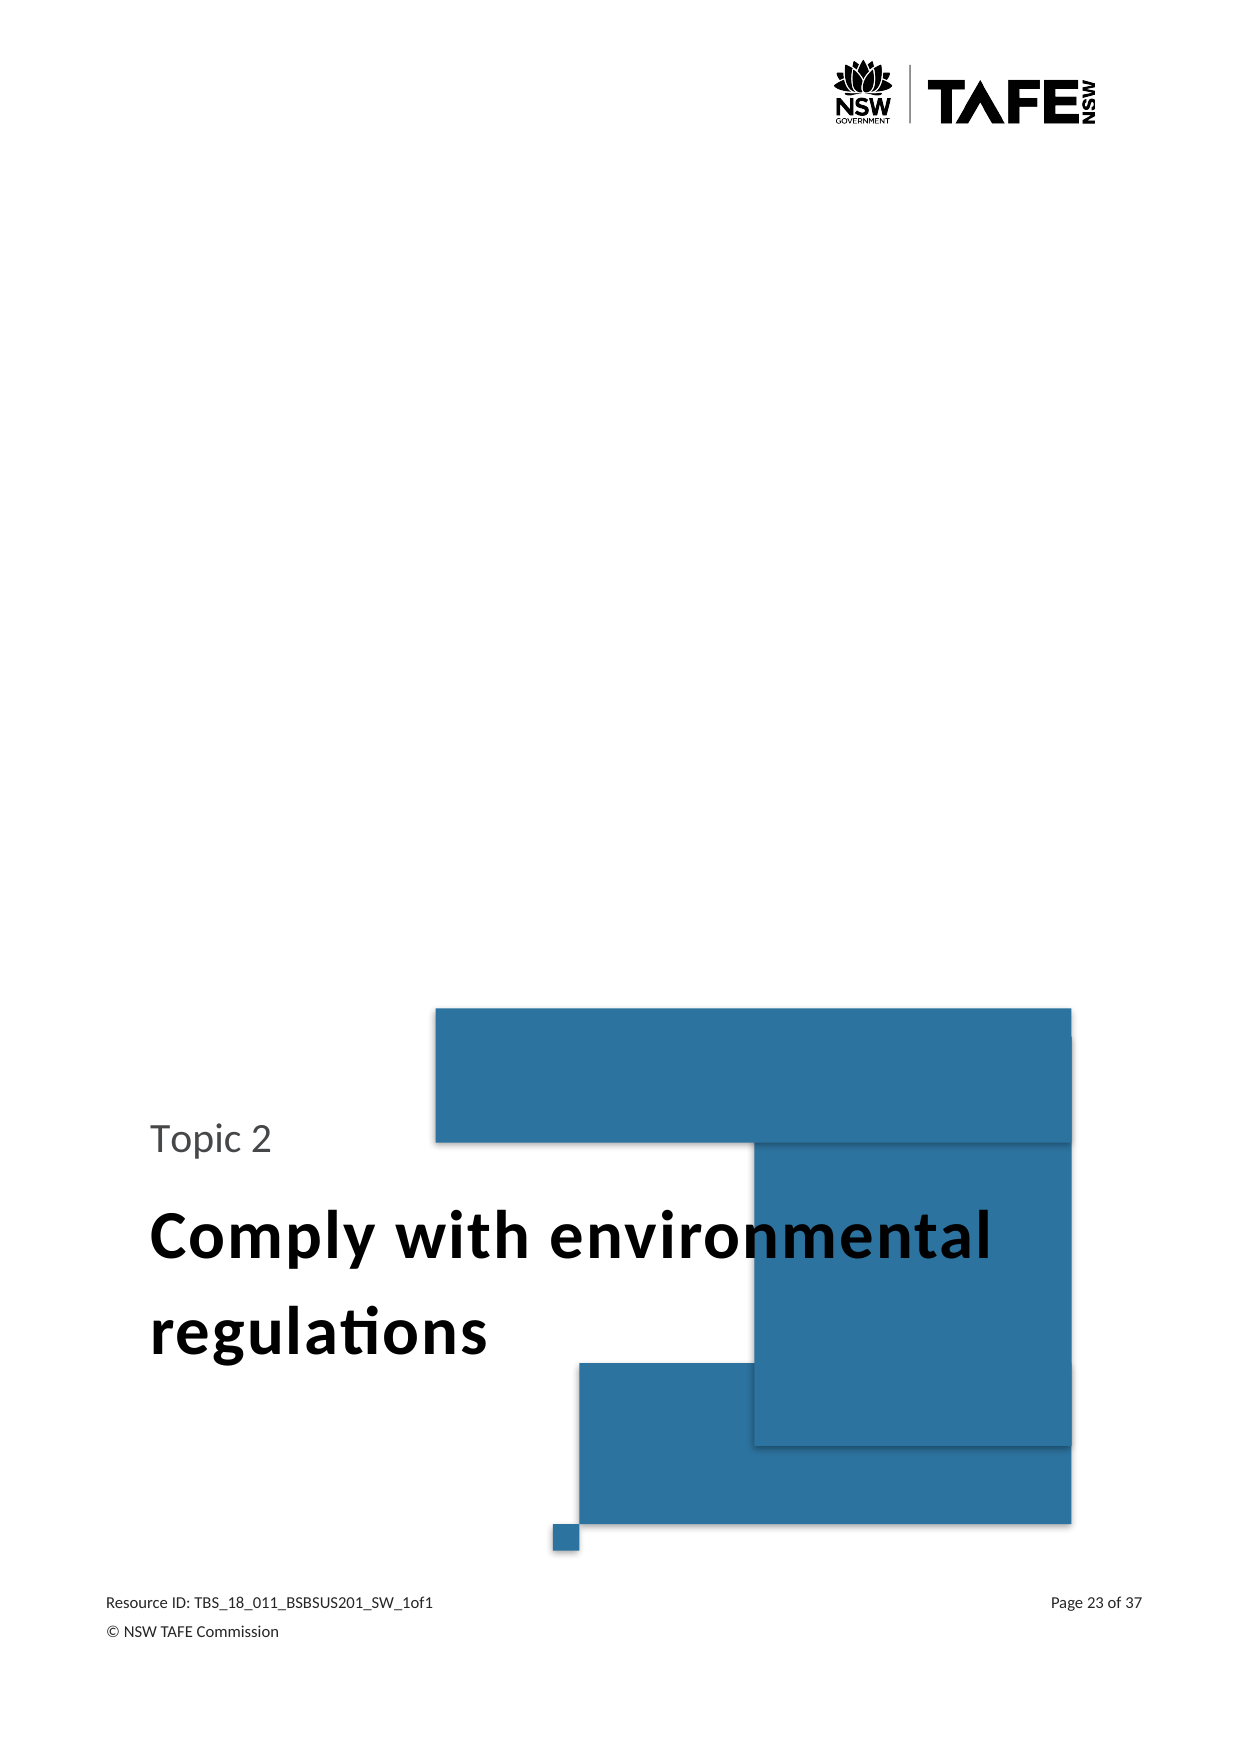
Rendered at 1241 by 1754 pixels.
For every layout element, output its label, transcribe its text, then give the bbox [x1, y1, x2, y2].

text Comply with environmental regulations [150, 1191, 1090, 1372]
picture [834, 59, 1095, 125]
text Topic 2 [150, 1112, 1090, 1163]
